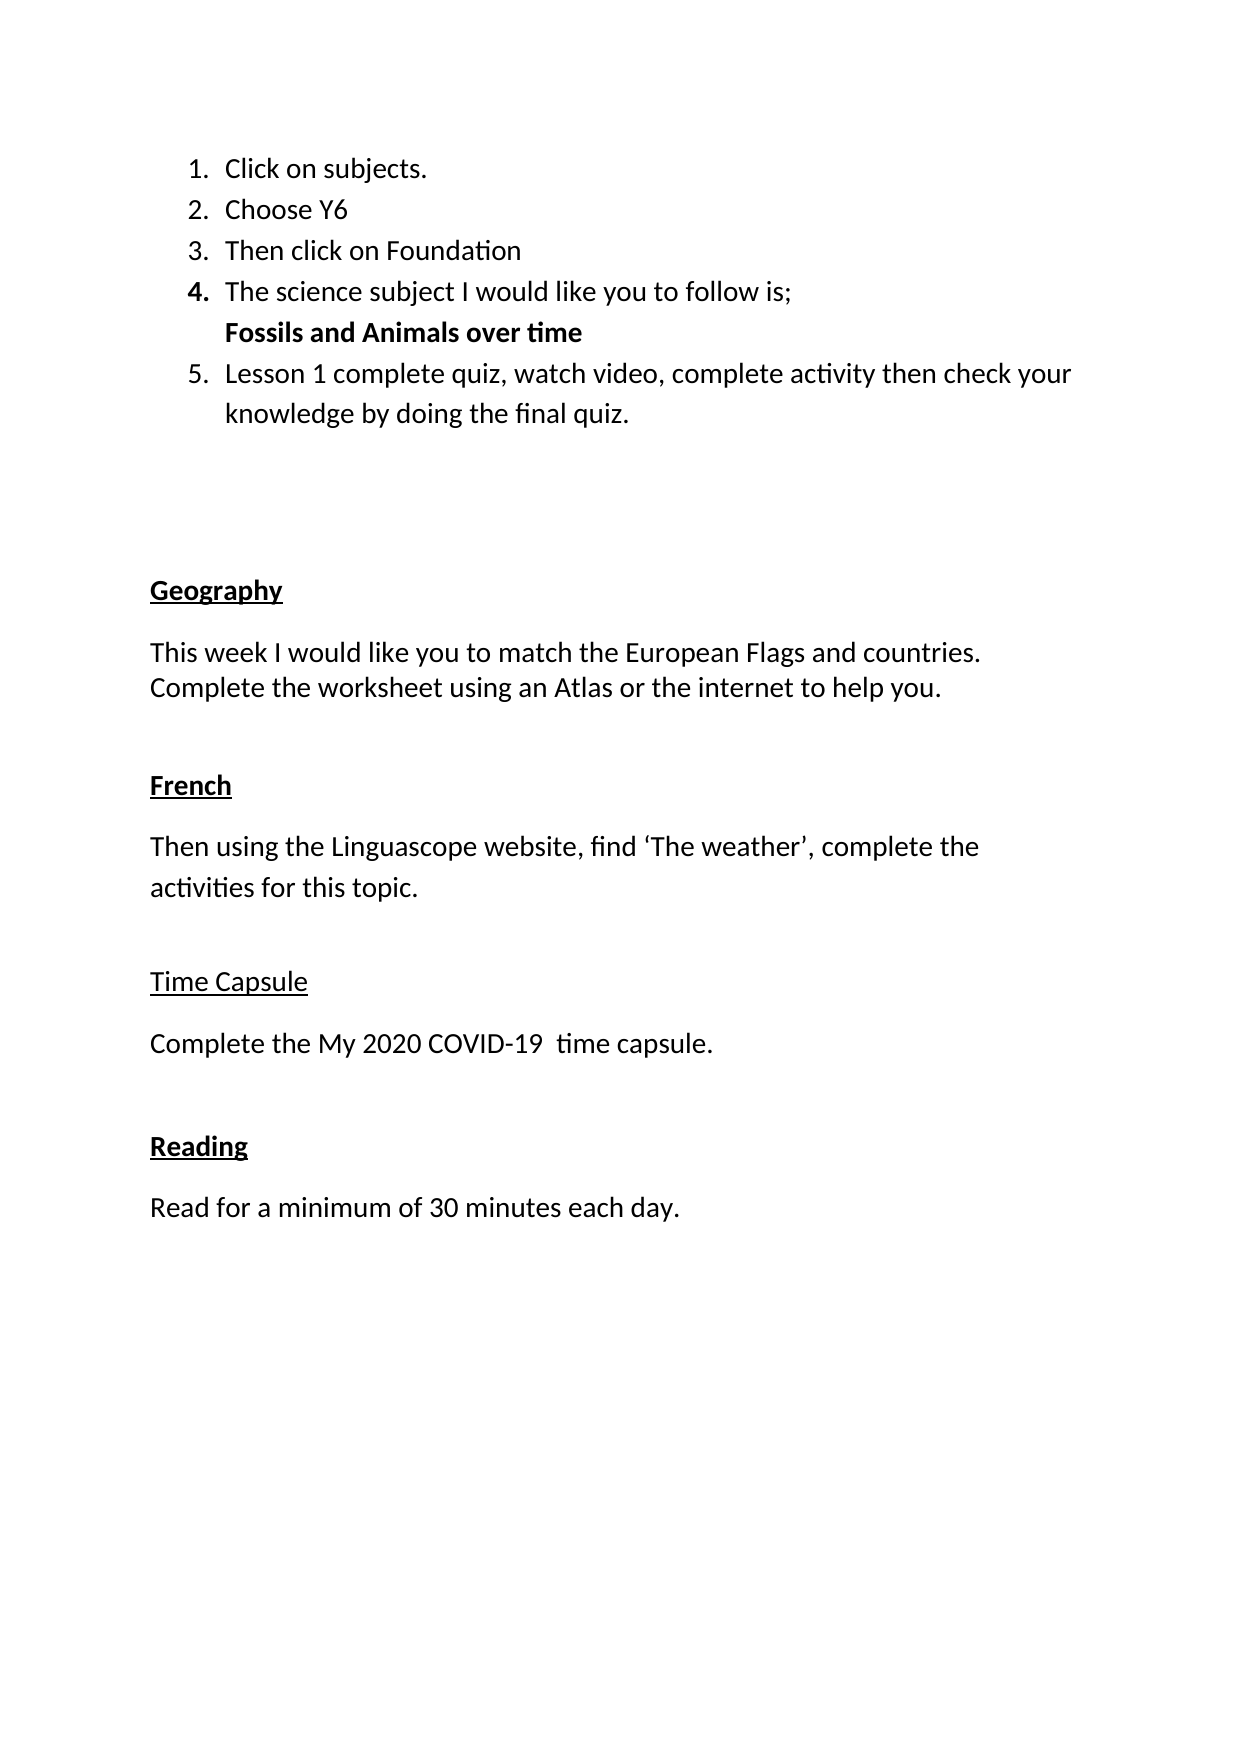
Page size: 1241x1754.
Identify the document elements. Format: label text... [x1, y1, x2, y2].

text This week I would like you to match the European Flags and countries. Complete the worksheet using an Atlas or the internet to help you. [150, 634, 1090, 705]
text French [150, 767, 1090, 802]
subtitle Then using the Linguascope website, find ‘The weather’, complete the activities for this topic. [150, 828, 1090, 905]
list Lesson 1 complete quiz, watch video, complete activity then check your knowledge by doing the final quiz. [187, 355, 1090, 431]
text Read for a minimum of 30 minutes each day. [150, 1189, 1090, 1225]
list The science subject I would like you to follow is; [187, 273, 1090, 308]
list Then click on Foundation [187, 232, 1090, 267]
text Geography [150, 572, 1090, 607]
list Choose Y6 [187, 191, 1090, 227]
list Fossils and Animals over time [225, 314, 1090, 349]
list Click on subjects. [187, 150, 1090, 186]
text Time Capsule [150, 963, 1090, 999]
text Complete the My 2020 COVID-19 time capsule. [150, 1025, 1090, 1061]
text Reading [150, 1128, 1090, 1163]
